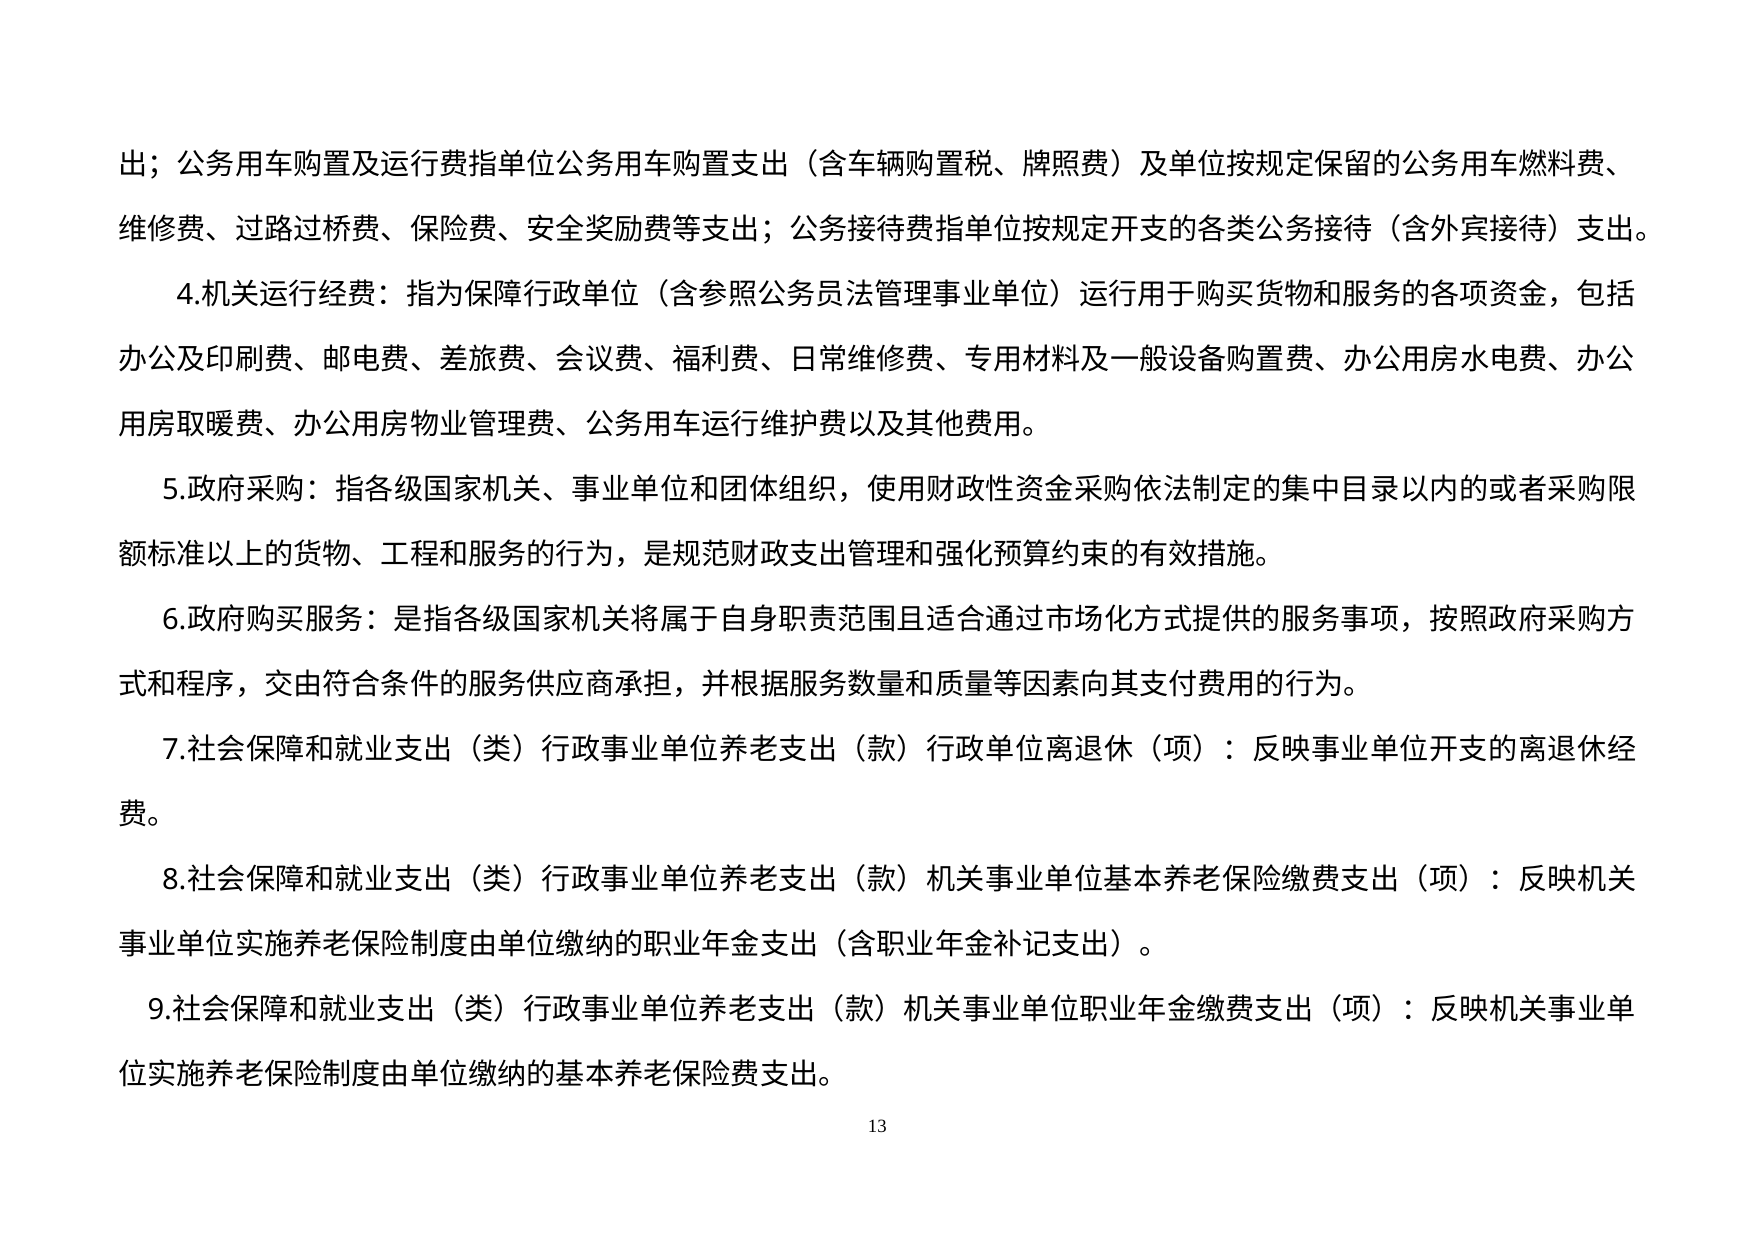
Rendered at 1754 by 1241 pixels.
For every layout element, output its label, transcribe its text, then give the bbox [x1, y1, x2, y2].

text 4.机关运行经费：指为保障行政单位（含参照公务员法管理事业单位）运行用于购买货物和服务的各项资金，包括办公及印刷费、邮电费、差旅费、会议费、福利费、日常维修费、专用材料及一般设备购置费、办公用房水电费、办公用房取暖费、办公用房物业管理费、公务用车运行维护费以及其他费用。 [118, 259, 1636, 454]
text 6.政府购买服务：是指各级国家机关将属于自身职责范围且适合通过市场化方式提供的服务事项，按照政府采购方式和程序，交由符合条件的服务供应商承担，并根据服务数量和质量等因素向其支付费用的行为。 [118, 584, 1636, 714]
text 8.社会保障和就业支出（类）行政事业单位养老支出（款）机关事业单位基本养老保险缴费支出（项）：反映机关事业单位实施养老保险制度由单位缴纳的职业年金支出（含职业年金补记支出）。 [118, 844, 1636, 974]
text 5.政府采购：指各级国家机关、事业单位和团体组织，使用财政性资金采购依法制定的集中目录以内的或者采购限额标准以上的货物、工程和服务的行为，是规范财政支出管理和强化预算约束的有效措施。 [118, 454, 1636, 584]
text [118, 129, 1636, 259]
text 7.社会保障和就业支出（类）行政事业单位养老支出（款）行政单位离退休（项）：反映事业单位开支的离退休经费。 [118, 714, 1636, 844]
text 9.社会保障和就业支出（类）行政事业单位养老支出（款）机关事业单位职业年金缴费支出（项）：反映机关事业单位实施养老保险制度由单位缴纳的基本养老保险费支出。 [118, 974, 1636, 1104]
